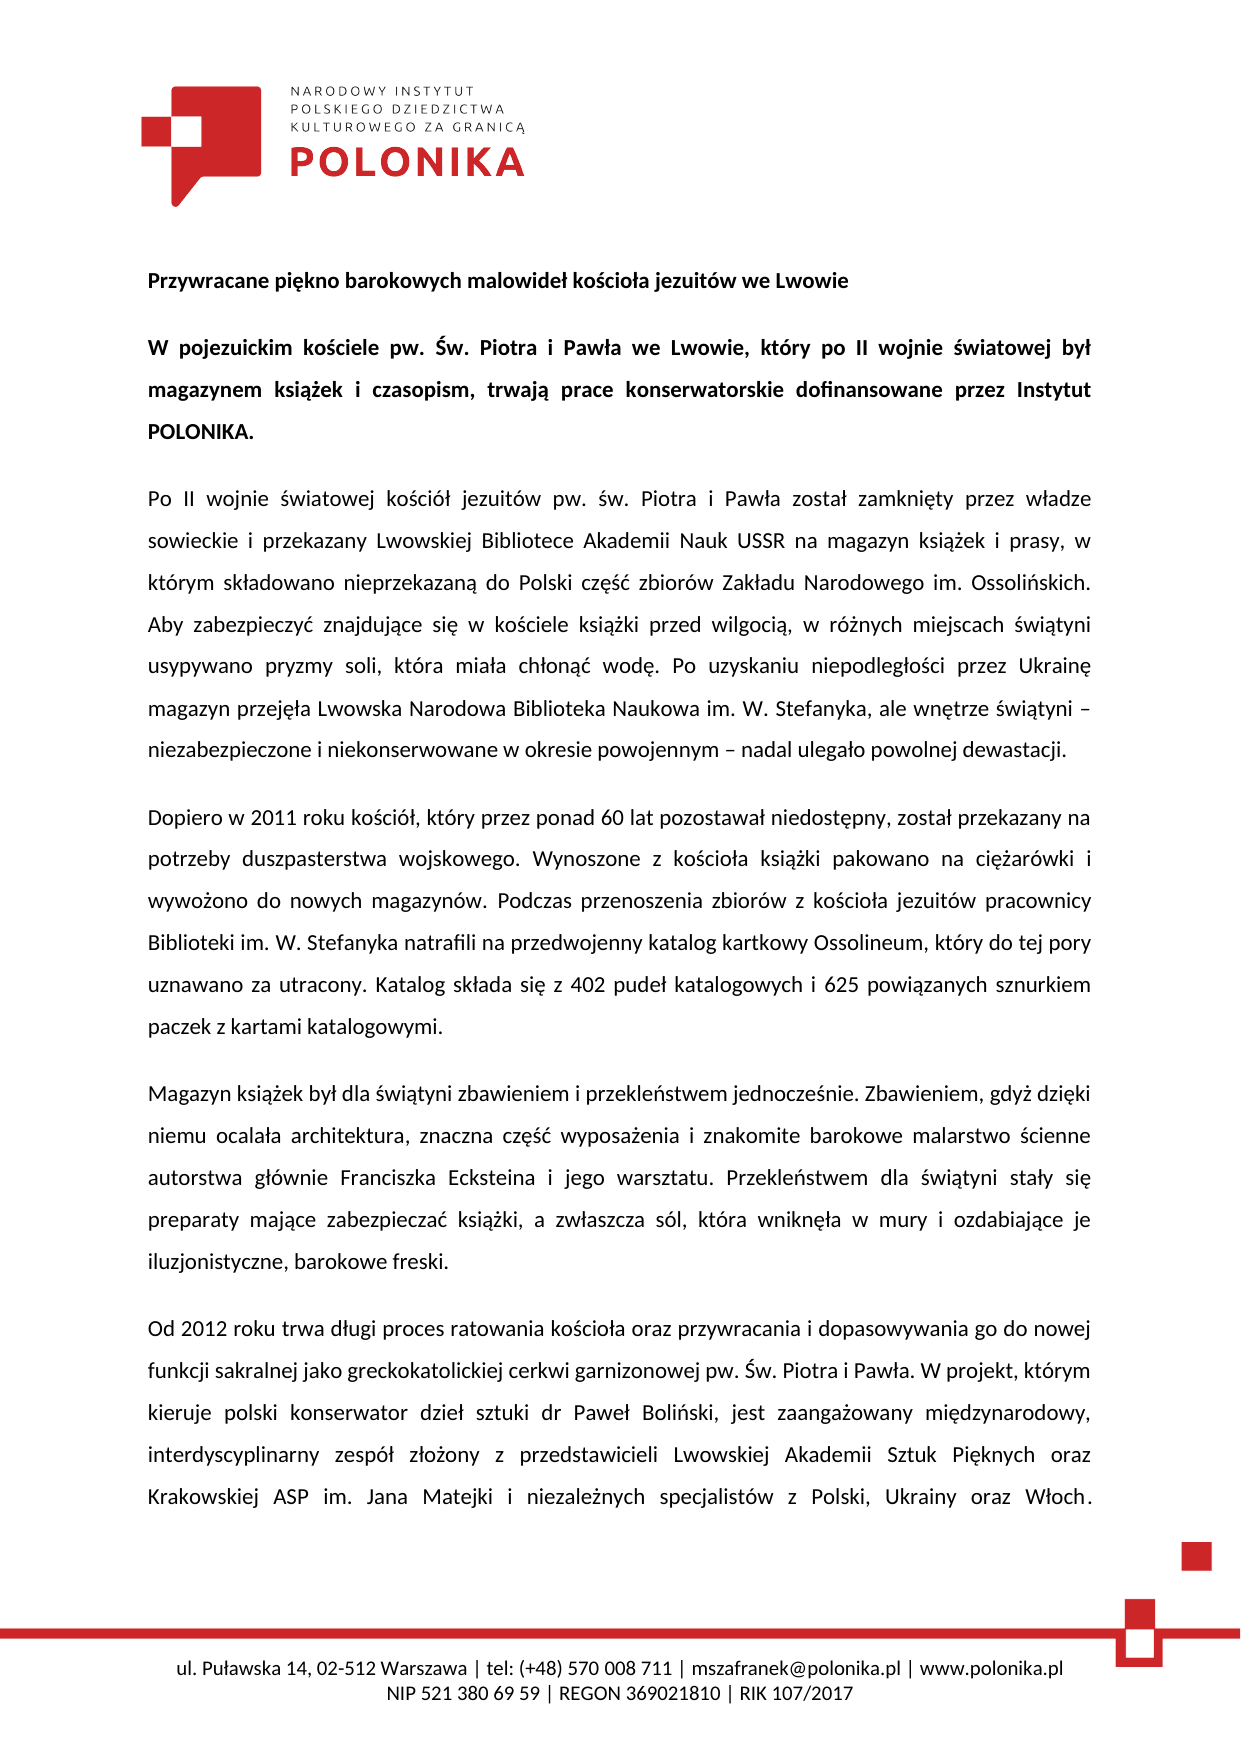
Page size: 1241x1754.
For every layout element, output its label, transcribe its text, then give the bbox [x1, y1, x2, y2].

text Dopiero w 2011 roku kościół, który przez ponad 60 lat pozostawał niedostępny, został przekazany na potrzeby duszpasterstwa wojskowego. Wynoszone z kościoła książki pakowano na ciężarówki i wywożono do nowych magazynów. Podczas przenoszenia zbiorów z kościoła jezuitów pracownicy Biblioteki im. W. Stefanyka natrafili na przedwojenny katalog kartkowy Ossolineum, który do tej pory uznawano za utracony. Katalog składa się z 402 pudeł katalogowych i 625 powiązanych sznurkiem paczek z kartami katalogowymi. [148, 803, 1093, 1041]
text Magazyn książek był dla świątyni zbawieniem i przekleństwem jednocześnie. Zbawieniem, gdyż dzięki niemu ocalała architektura, znaczna część wyposażenia i znakomite barokowe malarstwo ścienne autorstwa głównie Franciszka Ecksteina i jego warsztatu. Przekleństwem dla świątyni stały się preparaty mające zabezpieczać książki, a zwłaszcza sól, która wniknęła w mury i ozdabiające je iluzjonistyczne, barokowe freski. [148, 1079, 1093, 1275]
picture [96, 41, 570, 252]
text Przywracane piękno barokowych malowideł kościoła jezuitów we Lwowie [148, 266, 1093, 294]
picture [0, 1542, 1241, 1667]
text W pojezuickim kościele pw. Św. Piotra i Pawła we Lwowie, który po II wojnie światowej był magazynem książek i czasopism, trwają prace konserwatorskie dofinansowane przez Instytut POLONIKA. [148, 333, 1093, 445]
text Po II wojnie światowej kościół jezuitów pw. św. Piotra i Pawła został zamknięty przez władze sowieckie i przekazany Lwowskiej Bibliotece Akademii Nauk USSR na magazyn książek i prasy, w którym składowano nieprzekazaną do Polski część zbiorów Zakładu Narodowego im. Ossolińskich. Aby zabezpieczyć znajdujące się w kościele książki przed wilgocią, w różnych miejscach świątyni usypywano pryzmy soli, która miała chłonąć wodę. Po uzyskaniu niepodległości przez Ukrainę magazyn przejęła Lwowska Narodowa Biblioteka Naukowa im. W. Stefanyka, ale wnętrze świątyni – niezabezpieczone i niekonserwowane w okresie powojennym – nadal ulegało powolnej dewastacji. [148, 484, 1093, 764]
